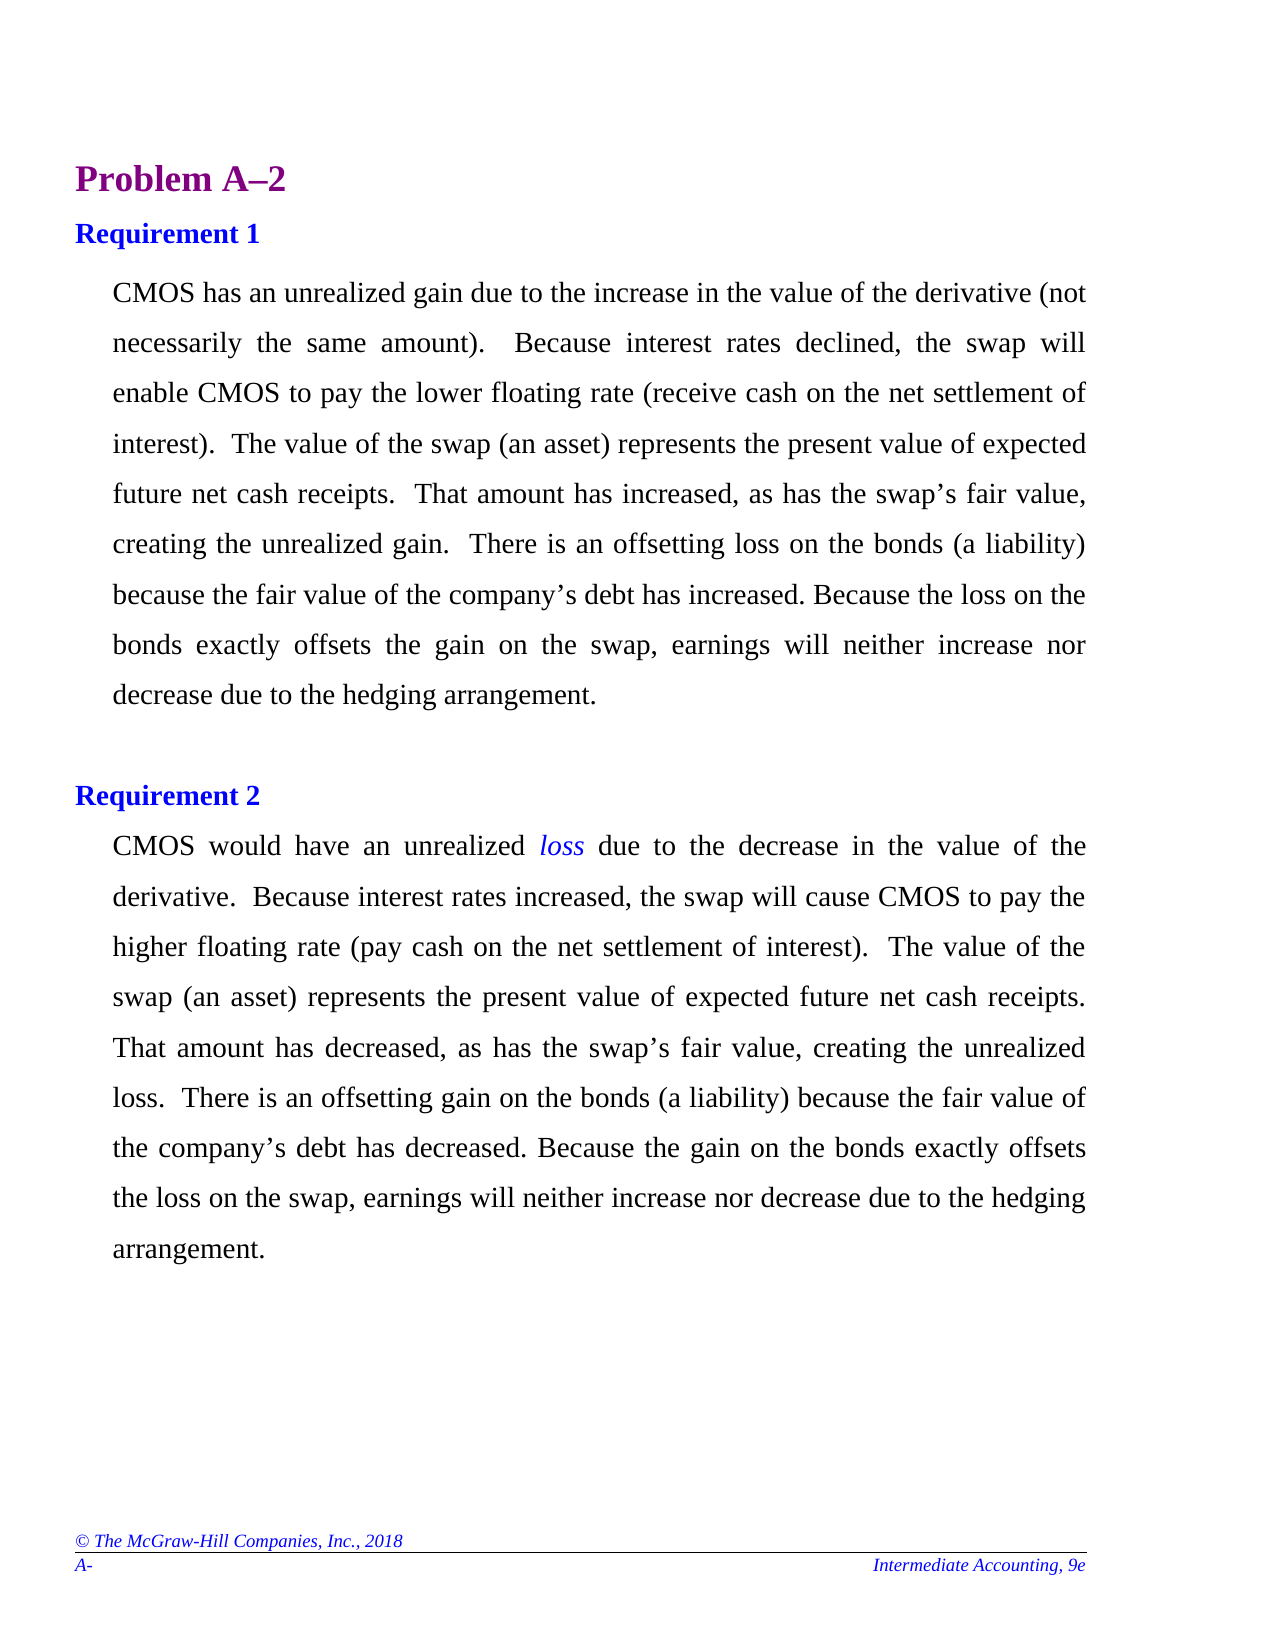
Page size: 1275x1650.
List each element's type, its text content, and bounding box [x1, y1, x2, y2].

text CMOS would have an unrealized loss due to the decrease in the value of the derivative. Because interest rates increased, the swap will cause CMOS to pay the higher floating rate (pay cash on the net settlement of interest). The value of the swap (an asset) represents the present value of expected future net cash receipts. That amount has decreased, as has the swap’s fair value, creating the unrealized loss. There is an offsetting gain on the bonds (a liability) because the fair value of the company’s debt has decreased. Because the gain on the bonds exactly offsets the loss on the swap, earnings will neither increase nor decrease due to the hedging arrangement. [112, 828, 1087, 1264]
text CMOS has an unrealized gain due to the increase in the value of the derivative (not necessarily the same amount). Because interest rates declined, the swap will enable CMOS to pay the lower floating rate (receive cash on the net settlement of interest). The value of the swap (an asset) represents the present value of expected future net cash receipts. That amount has increased, as has the swap’s fair value, creating the unrealized gain. There is an offsetting loss on the bonds (a liability) because the fair value of the company’s debt has increased. Because the loss on the bonds exactly offsets the gain on the swap, earnings will neither increase nor decrease due to the hedging arrangement. [112, 275, 1087, 711]
text Problem A–2 [75, 150, 1087, 200]
text Requirement 2 [75, 778, 1087, 812]
text Requirement 1 [75, 200, 1087, 250]
